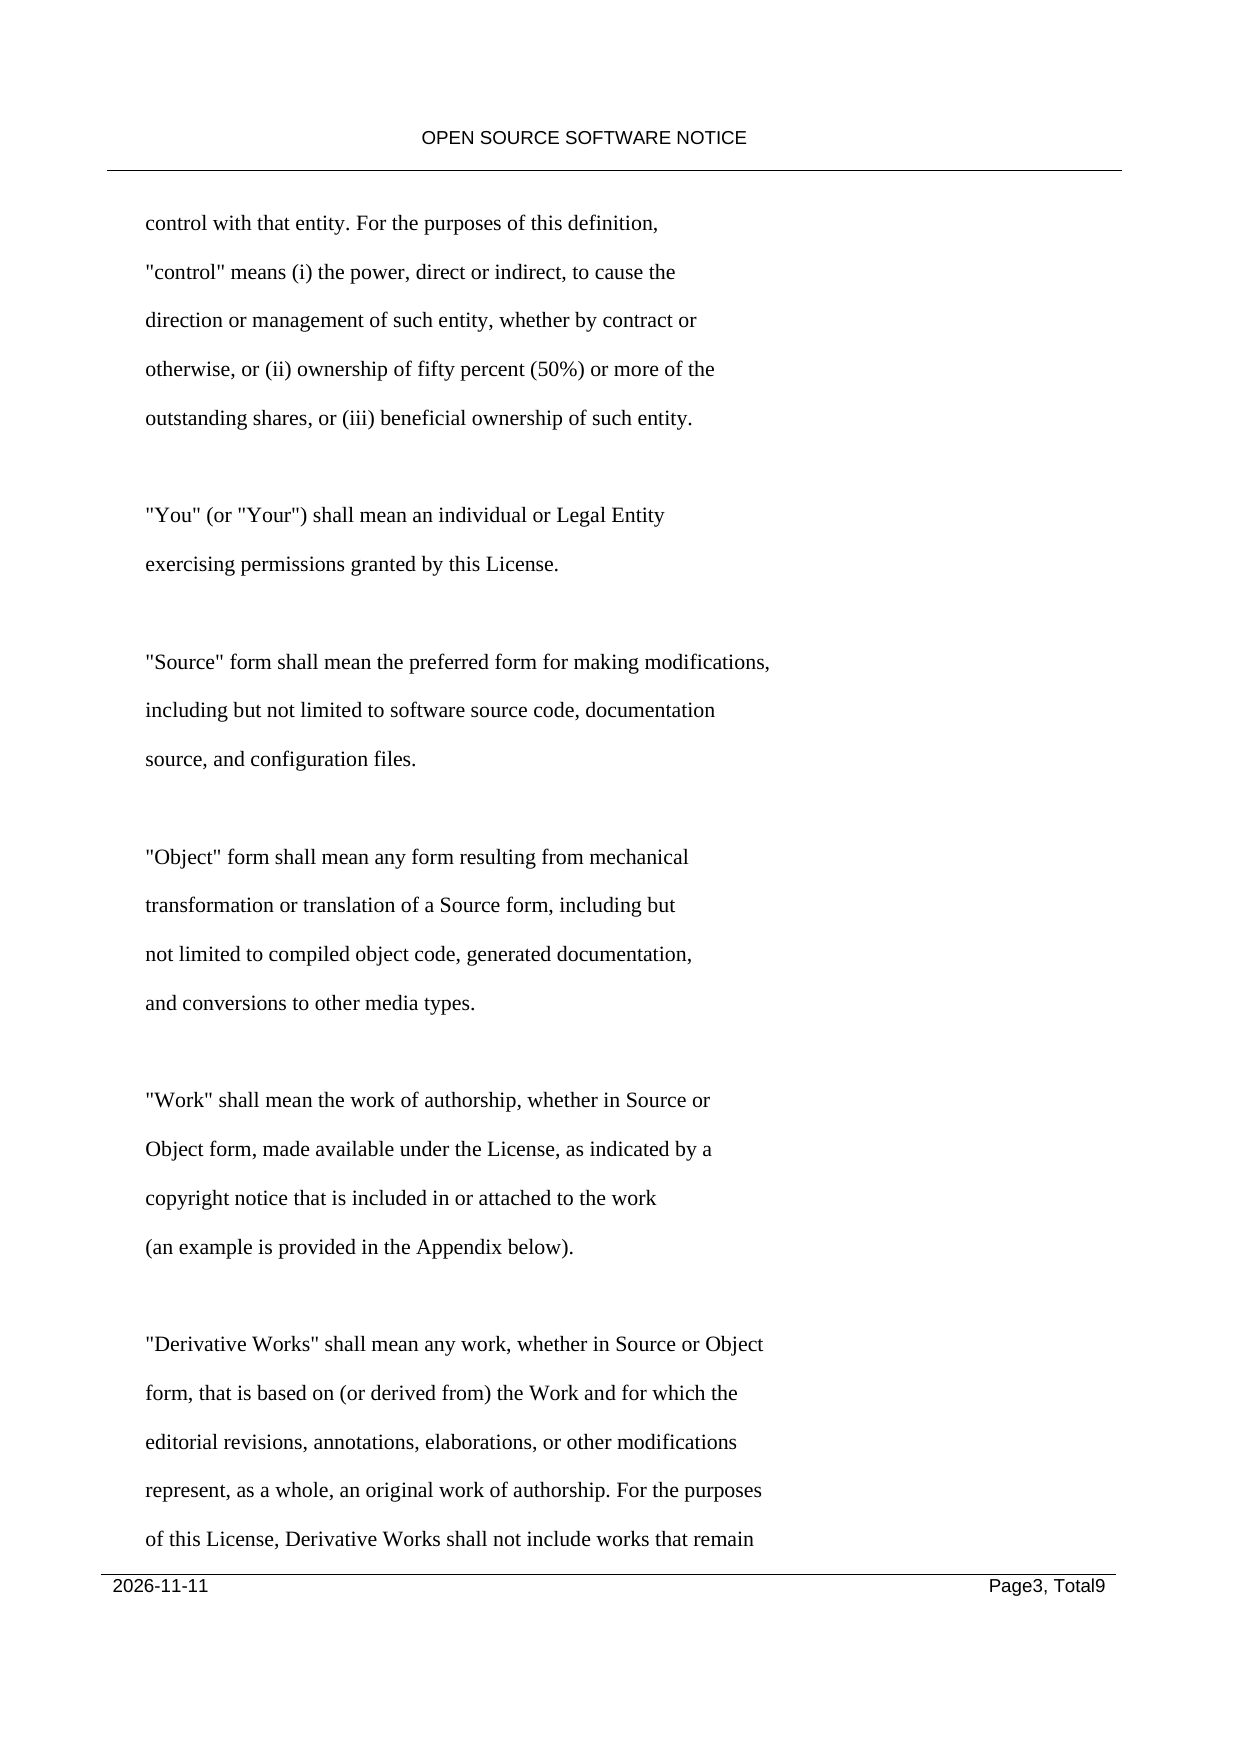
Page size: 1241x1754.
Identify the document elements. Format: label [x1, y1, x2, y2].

text [112, 206, 1128, 1555]
